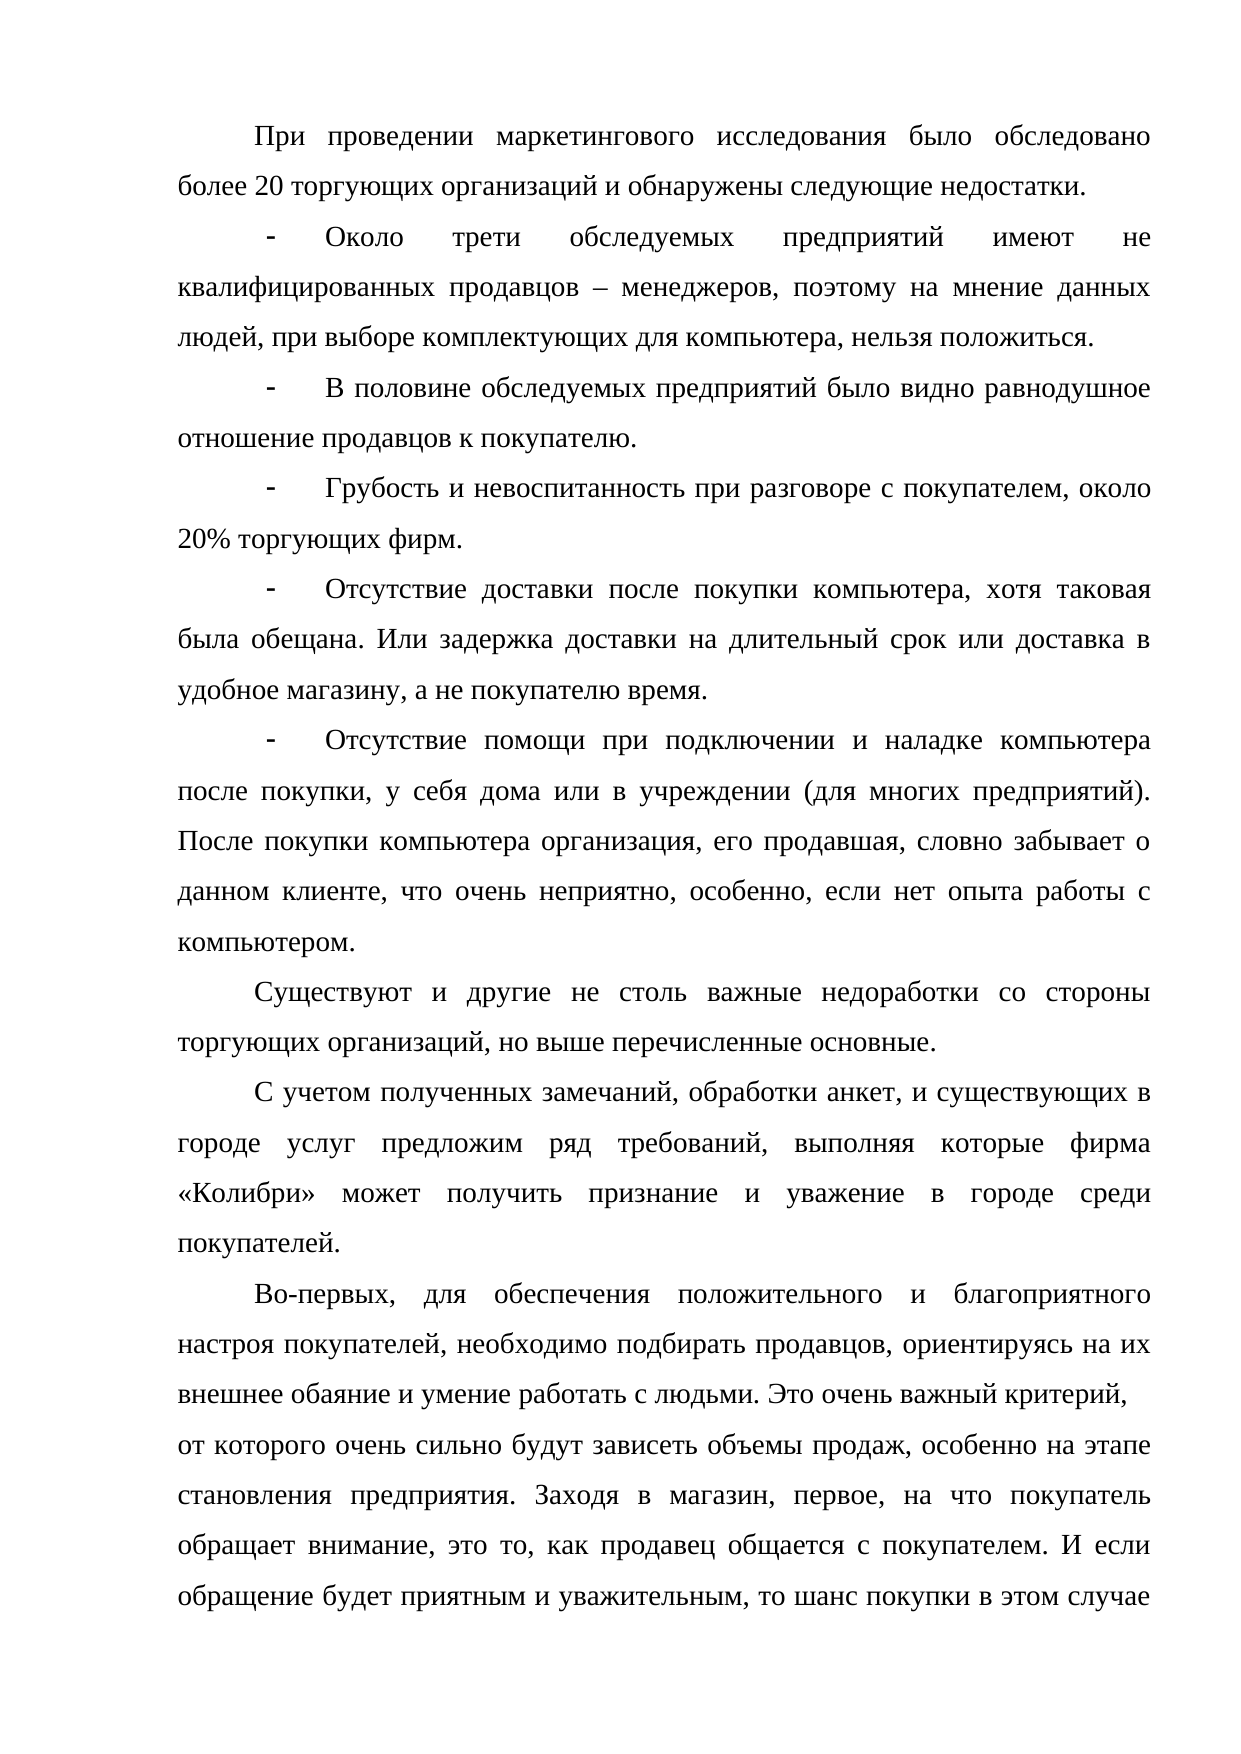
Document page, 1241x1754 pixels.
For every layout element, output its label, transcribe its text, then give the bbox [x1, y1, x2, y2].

list В половине обследуемых предприятий было видно равнодушное отношение продавцов к покупателю. [177, 370, 1152, 454]
list Отсутствие доставки после покупки компьютера, хотя таковая была обещана. Или задержка доставки на длительный срок или доставка в удобное магазину, а не покупателю время. [177, 571, 1152, 706]
text Существуют и другие не столь важные недоработки со стороны торгующих организаций, но выше перечисленные основные. [177, 974, 1152, 1058]
list Около трети обследуемых предприятий имеют не квалифицированных продавцов – менеджеров, поэтому на мнение данных людей, при выборе комплектующих для компьютера, нельзя положиться. [177, 219, 1152, 353]
text При проведении маркетингового исследования было обследовано более 20 торгующих организаций и обнаружены следующие недостатки. [177, 118, 1152, 202]
text С учетом полученных замечаний, обработки анкет, и существующих в городе услуг предложим ряд требований, выполняя которые фирма «Колибри» может получить признание и уважение в городе среди покупателей. [177, 1074, 1152, 1259]
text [177, 1427, 1152, 1611]
list Грубость и невоспитанность при разговоре с покупателем, около 20% торгующих фирм. [177, 471, 1152, 554]
text Во-первых, для обеспечения положительного и благоприятного настроя покупателей, необходимо подбирать продавцов, ориентируясь на их внешнее обаяние и умение работать с людьми. Это очень важный критерий, [177, 1276, 1152, 1410]
list Отсутствие помощи при подключении и наладке компьютера после покупки, у себя дома или в учреждении (для многих предприятий). После покупки компьютера организация, его продавшая, словно забывает о данном клиенте, что очень неприятно, особенно, если нет опыта работы с компьютером. [177, 722, 1152, 957]
